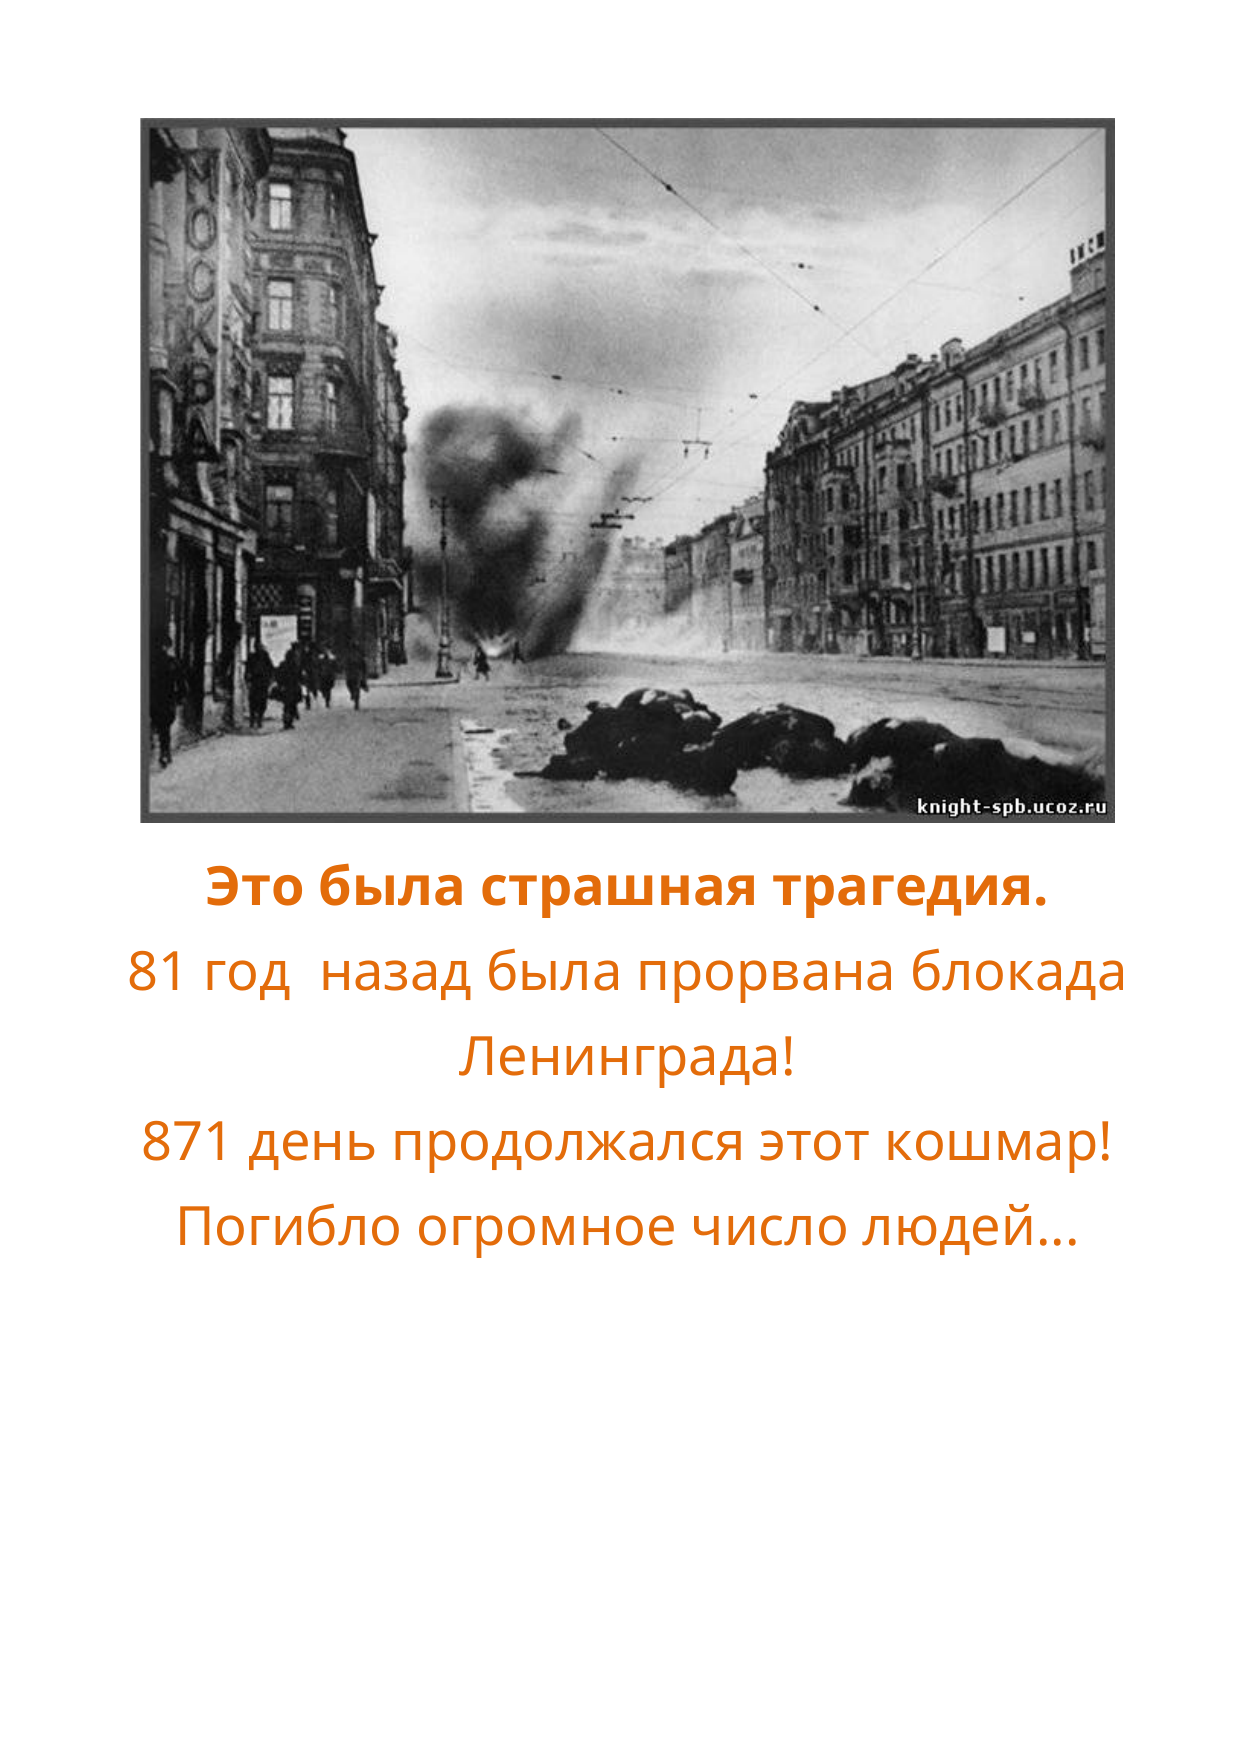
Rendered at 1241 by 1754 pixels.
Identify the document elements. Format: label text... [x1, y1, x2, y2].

picture [140, 118, 1115, 823]
text Это была страшная трагедия. 81 год назад была прорвана блокада Ленинграда! 871 день продолжался этот кошмар! Погибло огромное число людей... [103, 848, 1152, 1293]
